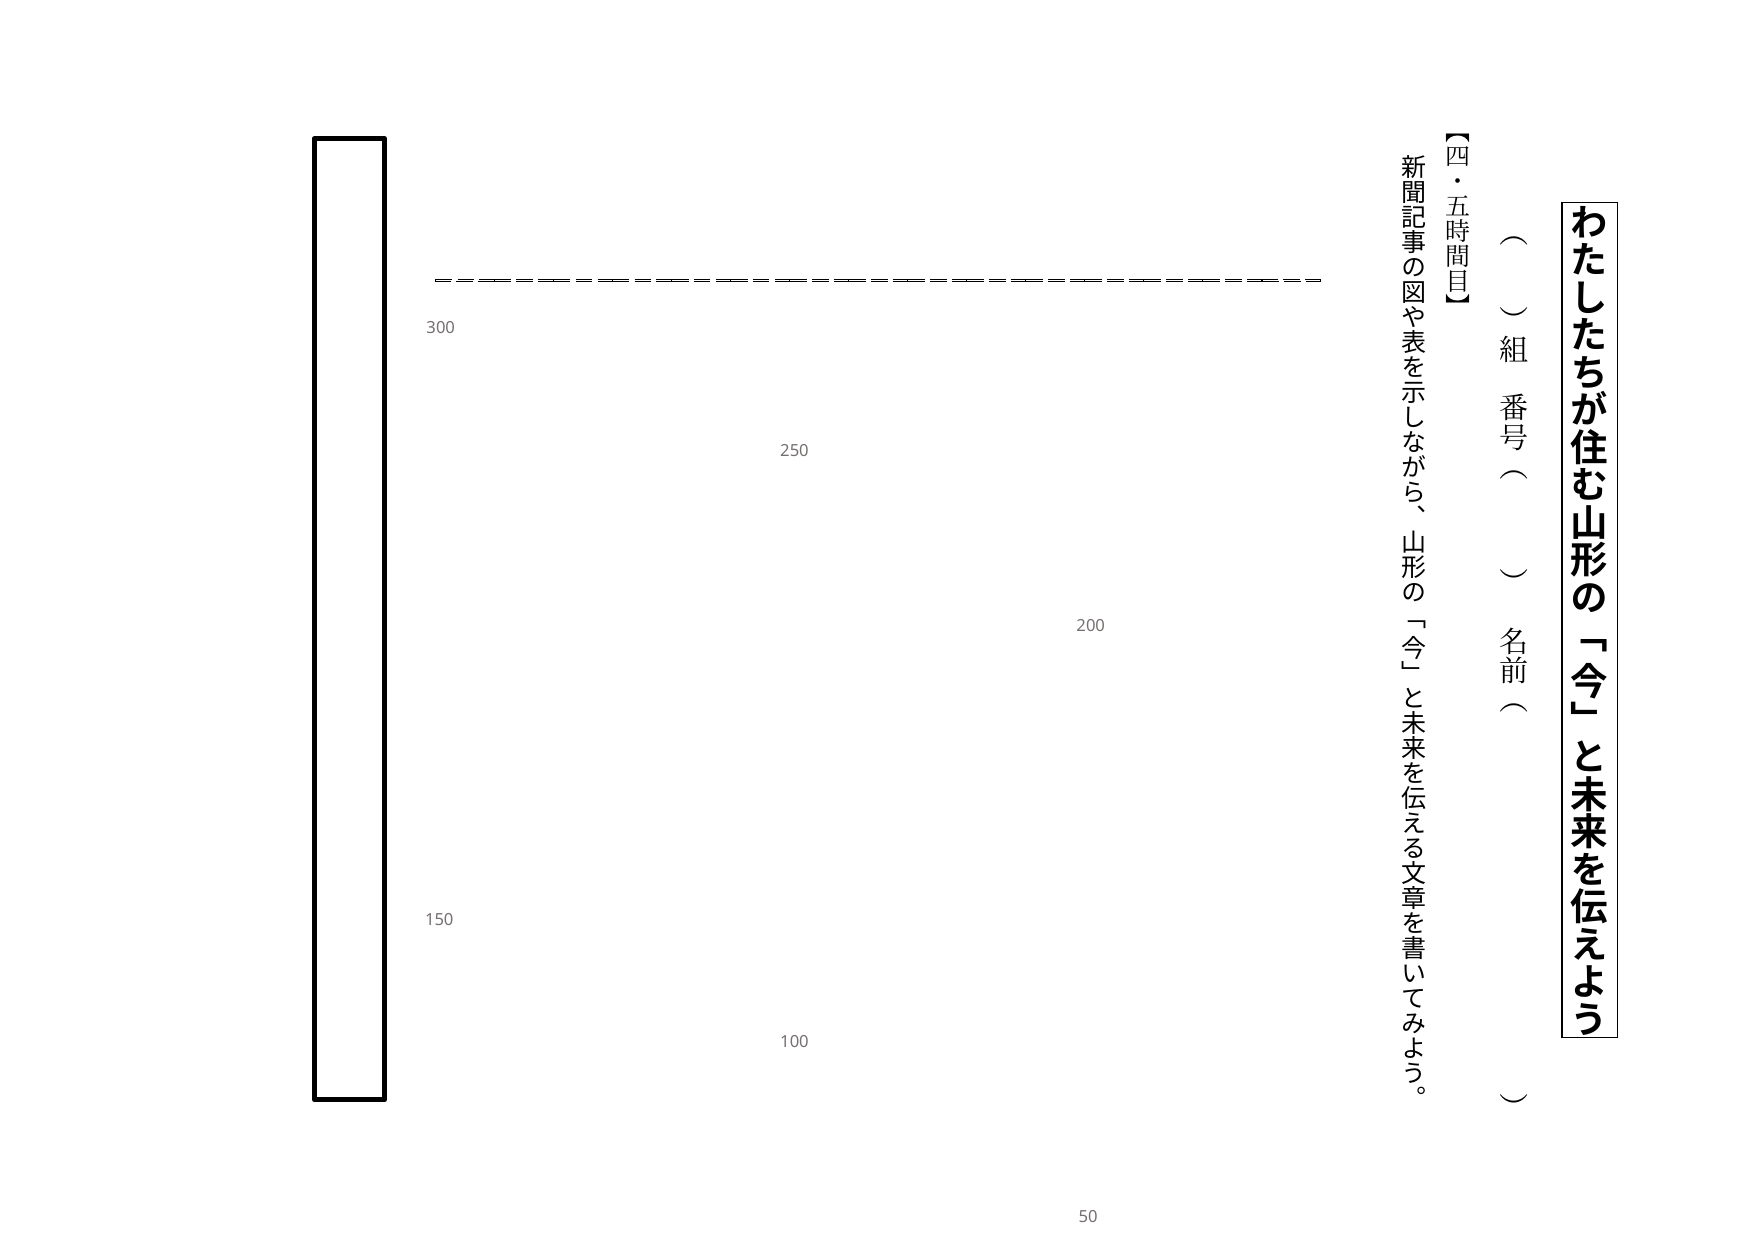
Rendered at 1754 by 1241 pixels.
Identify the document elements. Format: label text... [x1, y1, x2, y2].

text 【四・五時間目】 [1439, 118, 1477, 1122]
text わたしたちが住む山形の「 今」と未来を伝えよう [1552, 118, 1627, 1122]
text （ ）組 番号（ ） 名前（ ） [1477, 118, 1552, 1122]
